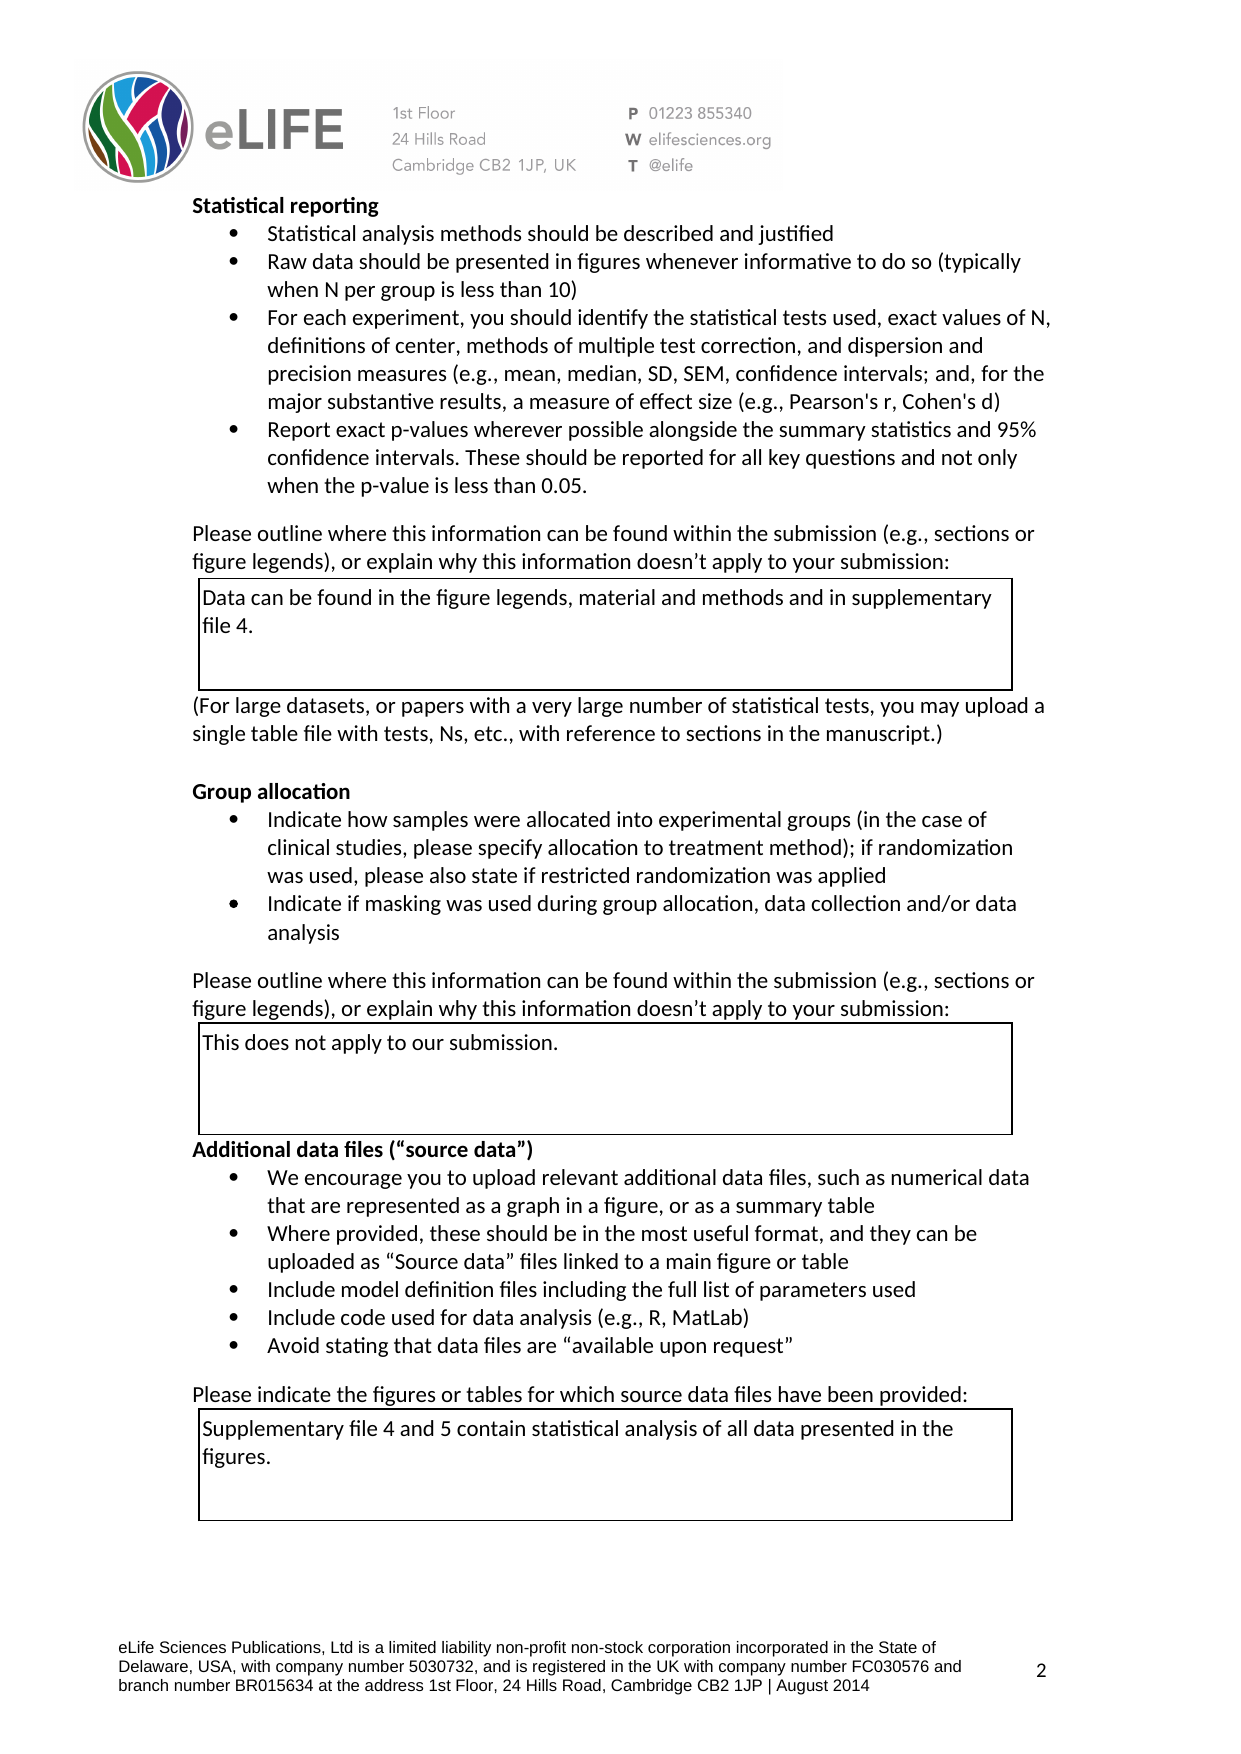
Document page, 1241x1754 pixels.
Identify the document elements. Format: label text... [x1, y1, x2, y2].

picture [73, 59, 784, 191]
list Where provided, these should be in the most useful format, and they can be uploaded as “Source data” files linked to a main figure or table [229, 1219, 1053, 1276]
text Please indicate the figures or tables for which source data files have been provided: [192, 1380, 1053, 1408]
text This does not apply to our submission. [200, 1026, 1011, 1058]
list Raw data should be presented in figures whenever informative to do so (typically when N per group is less than 10) [229, 247, 1053, 303]
list We encourage you to upload relevant additional data files, such as numerical data that are represented as a graph in a figure, or as a summary table [229, 1163, 1053, 1219]
text Statistical reporting [192, 191, 1053, 219]
text Additional data files (“source data”) [192, 1052, 1053, 1163]
text Group allocation [192, 777, 1053, 806]
list Report exact p-values wherever possible alongside the summary statistics and 95% confidence intervals. These should be reported for all key questions and not only when the p-value is less than 0.05. [229, 415, 1053, 499]
list Include model definition files including the full list of parameters used [229, 1276, 1053, 1303]
list Statistical analysis methods should be described and justified [229, 219, 1053, 247]
list For each experiment, you should identify the statistical tests used, exact values of N, definitions of center, methods of multiple test correction, and dispersion and precision measures (e.g., mean, median, SD, SEM, confidence intervals; and, for the major substantive results, a measure of effect size (e.g., Pearson's r, Cohen's d) [229, 303, 1053, 415]
text Supplementary file 4 and 5 contain statistical analysis of all data presented in the figures. [200, 1412, 1011, 1472]
list Avoid stating that data files are “available upon request” [229, 1332, 1053, 1359]
list Indicate if masking was used during group allocation, data collection and/or data analysis [229, 889, 1053, 946]
text Data can be found in the figure legends, material and methods and in supplementary file 4. [200, 581, 1011, 641]
list Indicate how samples were allocated into experimental groups (in the case of clinical studies, please specify allocation to treatment method); if randomization was used, please also state if restricted randomization was applied [229, 806, 1053, 889]
text (For large datasets, or papers with a very large number of statistical tests, you may upload a single table file with tests, Ns, etc., with reference to sections in the manuscript.) [192, 603, 1053, 747]
list Include code used for data analysis (e.g., R, MatLab) [229, 1303, 1053, 1332]
